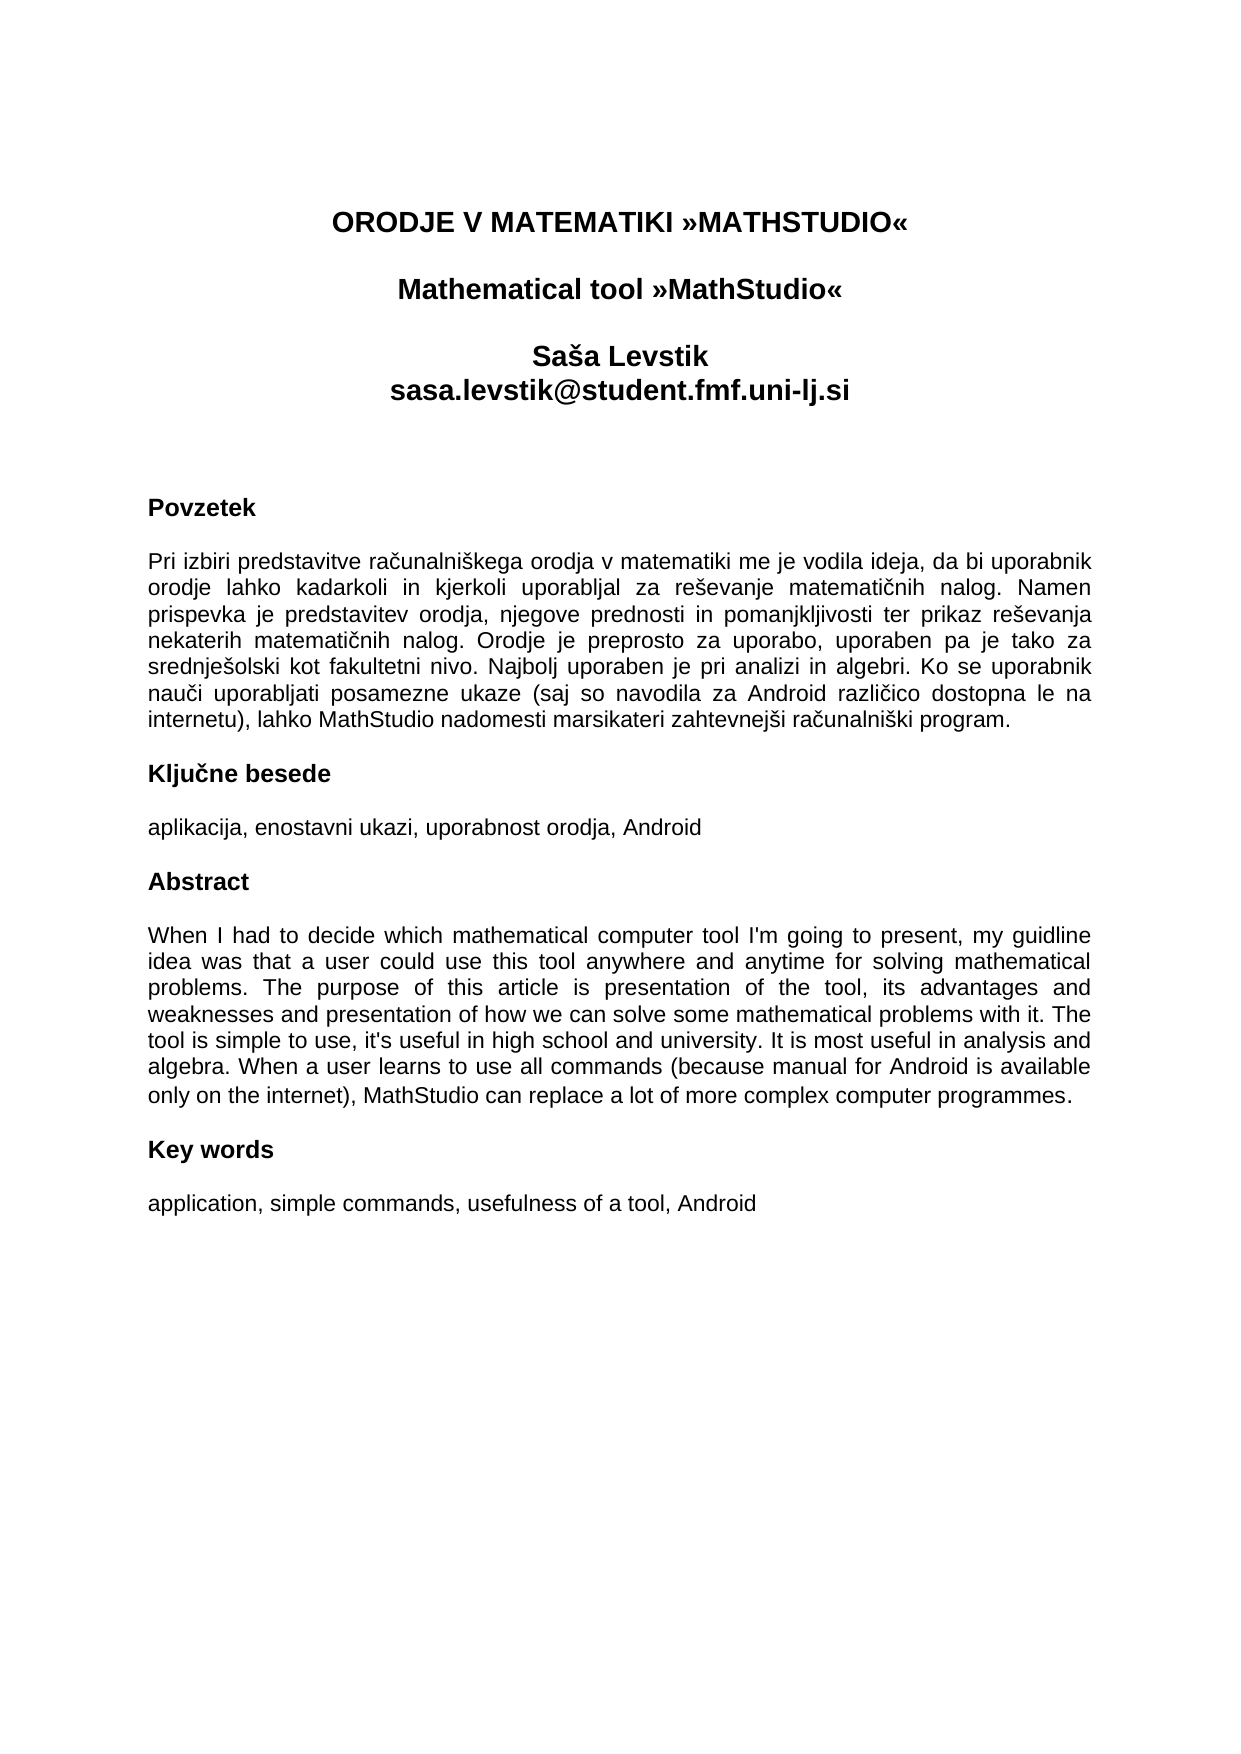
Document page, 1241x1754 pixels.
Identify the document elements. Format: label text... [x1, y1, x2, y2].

text aplikacija, enostavni ukazi, uporabnost orodja, Android [148, 814, 1092, 840]
text Pri izbiri predstavitve računalniškega orodja v matematiki me je vodila ideja, da bi uporabnik orodje lahko kadarkoli in kjerkoli uporabljal za reševanje matematičnih nalog. Namen prispevka je predstavitev orodja, njegove prednosti in pomanjkljivosti ter prikaz reševanja nekaterih matematičnih nalog. Orodje je preprosto za uporabo, uporaben pa je tako za srednješolski kot fakultetni nivo. Najbolj uporaben je pri analizi in algebri. Ko se uporabnik nauči uporabljati posamezne ukaze (saj so navodila za Android različico dostopna le na internetu), lahko MathStudio nadomesti marsikateri zahtevnejši računalniški program. [148, 548, 1092, 732]
text Key words [148, 1135, 1092, 1163]
text Ključne besede [148, 759, 1092, 787]
text application, simple commands, usefulness of a tool, Android [148, 1190, 1092, 1216]
text ORODJE V MATEMATIKI »MATHSTUDIO« [148, 205, 1092, 239]
text Abstract [148, 866, 1092, 895]
text Povzetek [148, 493, 1092, 521]
text Mathematical tool »MathStudio« [148, 272, 1092, 306]
text When I had to decide which mathematical computer tool I'm going to present, my guidline idea was that a user could use this tool anywhere and anytime for solving mathematical problems. The purpose of this article is presentation of the tool, its advantages and weaknesses and presentation of how we can solve some mathematical problems with it. The tool is simple to use, it's useful in high school and university. It is most useful in analysis and algebra. When a user learns to use all commands (because manual for Android is available only on the internet), MathStudio can replace a lot of more complex computer programmes. [148, 922, 1092, 1108]
